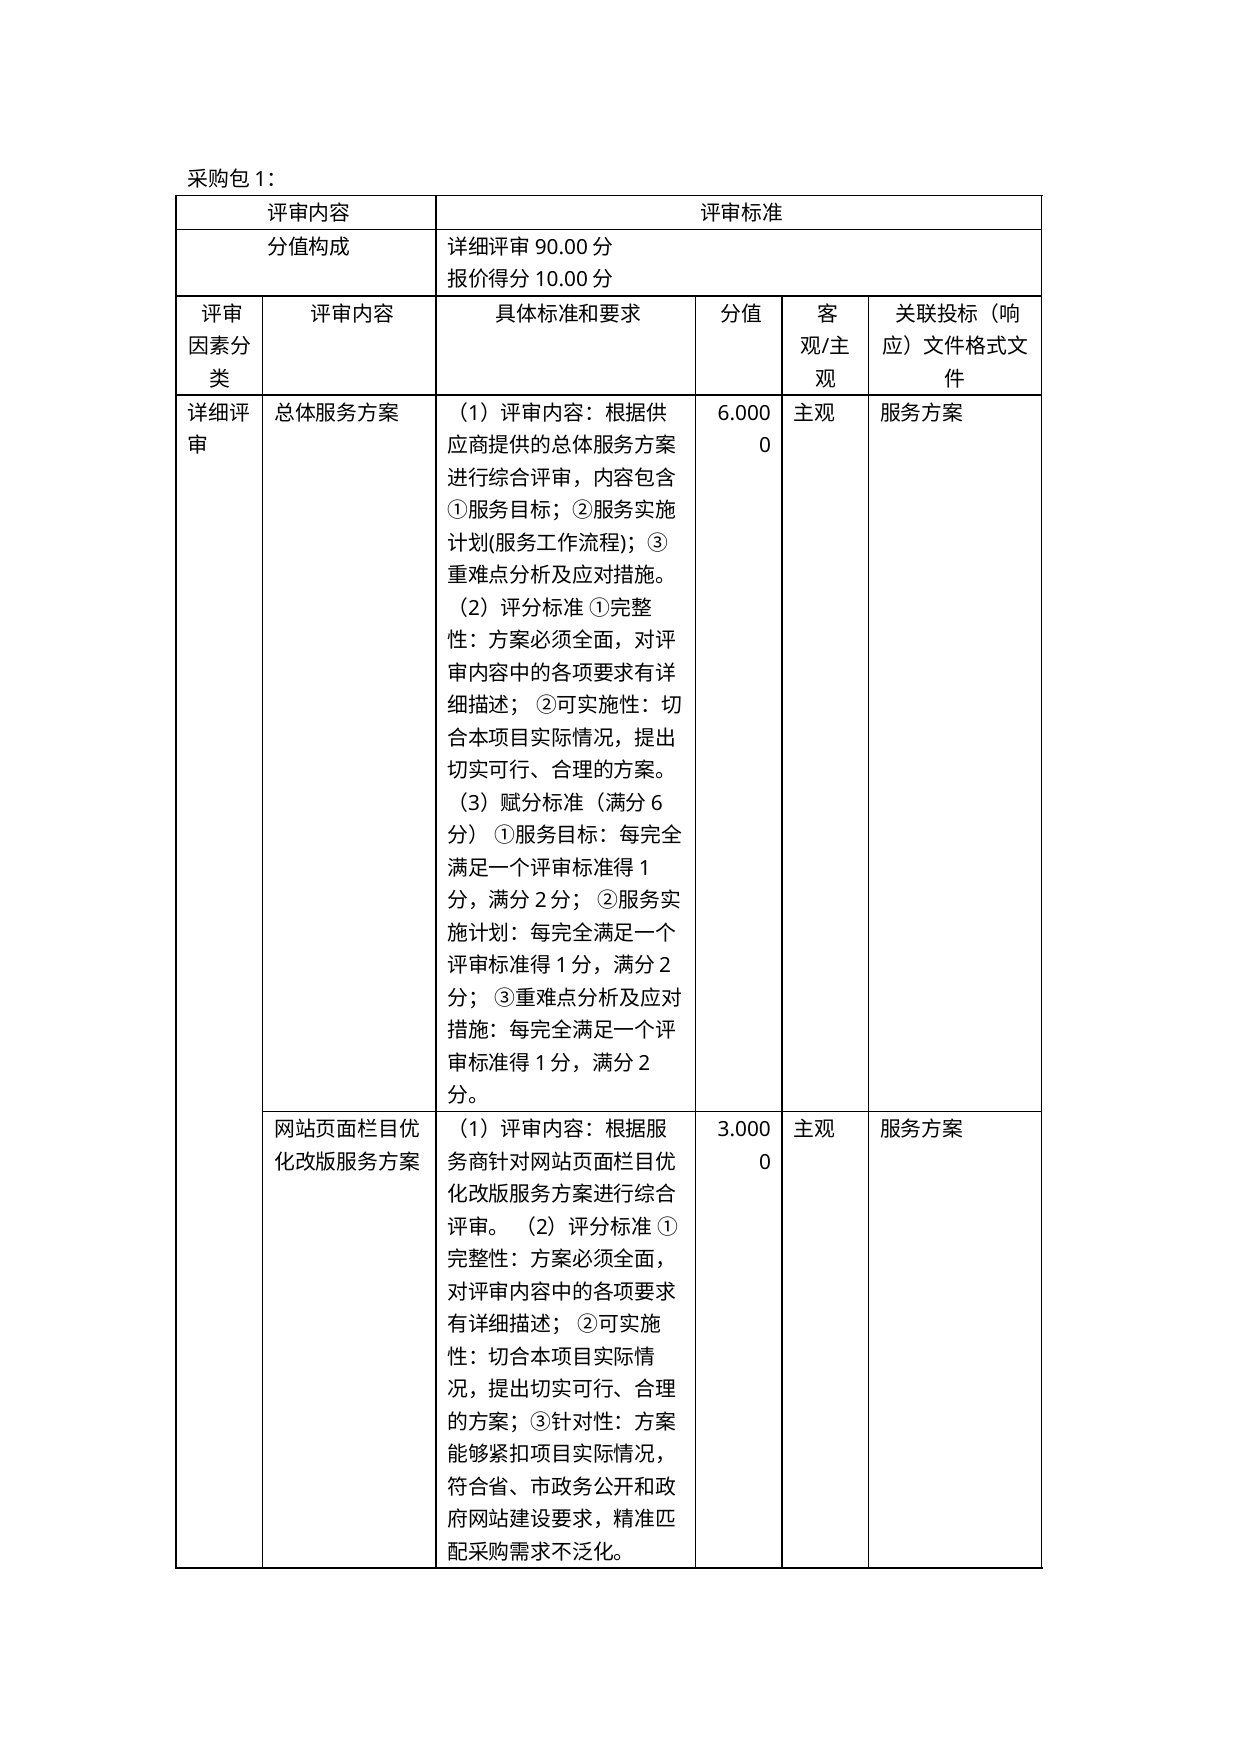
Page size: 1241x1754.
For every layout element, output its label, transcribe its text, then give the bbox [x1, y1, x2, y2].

table_header 评审内容 [177, 196, 435, 228]
table_cell 总体服务方案 [263, 396, 435, 1111]
table_cell 主观 [783, 1112, 868, 1567]
table_header 评审标准 [437, 196, 1041, 228]
table_cell 网站页面栏目优化改版服务方案 [263, 1112, 435, 1567]
table_cell 详细评审90.00分 报价得分10.00分 [437, 230, 1041, 295]
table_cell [437, 1112, 695, 1567]
table_cell 3.0000 [696, 1112, 781, 1567]
table_cell 评审内容 [263, 297, 435, 394]
table_cell 具体标准和要求 [437, 297, 695, 394]
table_cell 主观 [783, 396, 868, 1111]
table_cell 客观/主观 [783, 297, 868, 394]
table_cell （1）评审内容：根据供应商提供的总体服务方案进行综合评审，内容包含①服务目标；②服务实施计划(服务工作流程)；③重难点分析及应对措施。 （2）评分标准 ①完整性：方案必须全面，对评审内容中的各项要求有详细描述； ②可实施性：切合本项目实际情况，提出切实可行、合理的方案。 （3）赋分标准（满分6分） ①服务目标：每完全满足一个评审标准得1分，满分2分； ②服务实施计划：每完全满足一个评审标准得1分，满分2分； ③重难点分析及应对措施：每完全满足一个评审标准得1分，满分2分。 [437, 396, 695, 1111]
table_cell 分值 [696, 297, 781, 394]
table_cell 评审因素分类 [177, 297, 262, 394]
table_cell 关联投标（响应）文件格式文件 [869, 297, 1041, 394]
table_cell 服务方案 [869, 1112, 1041, 1567]
table_cell 服务方案 [869, 396, 1041, 1111]
text 采购包1： [187, 162, 1053, 194]
table_cell 分值构成 [177, 230, 435, 295]
table_cell 详细评审 [177, 396, 262, 1567]
table_cell 6.0000 [696, 396, 781, 1111]
